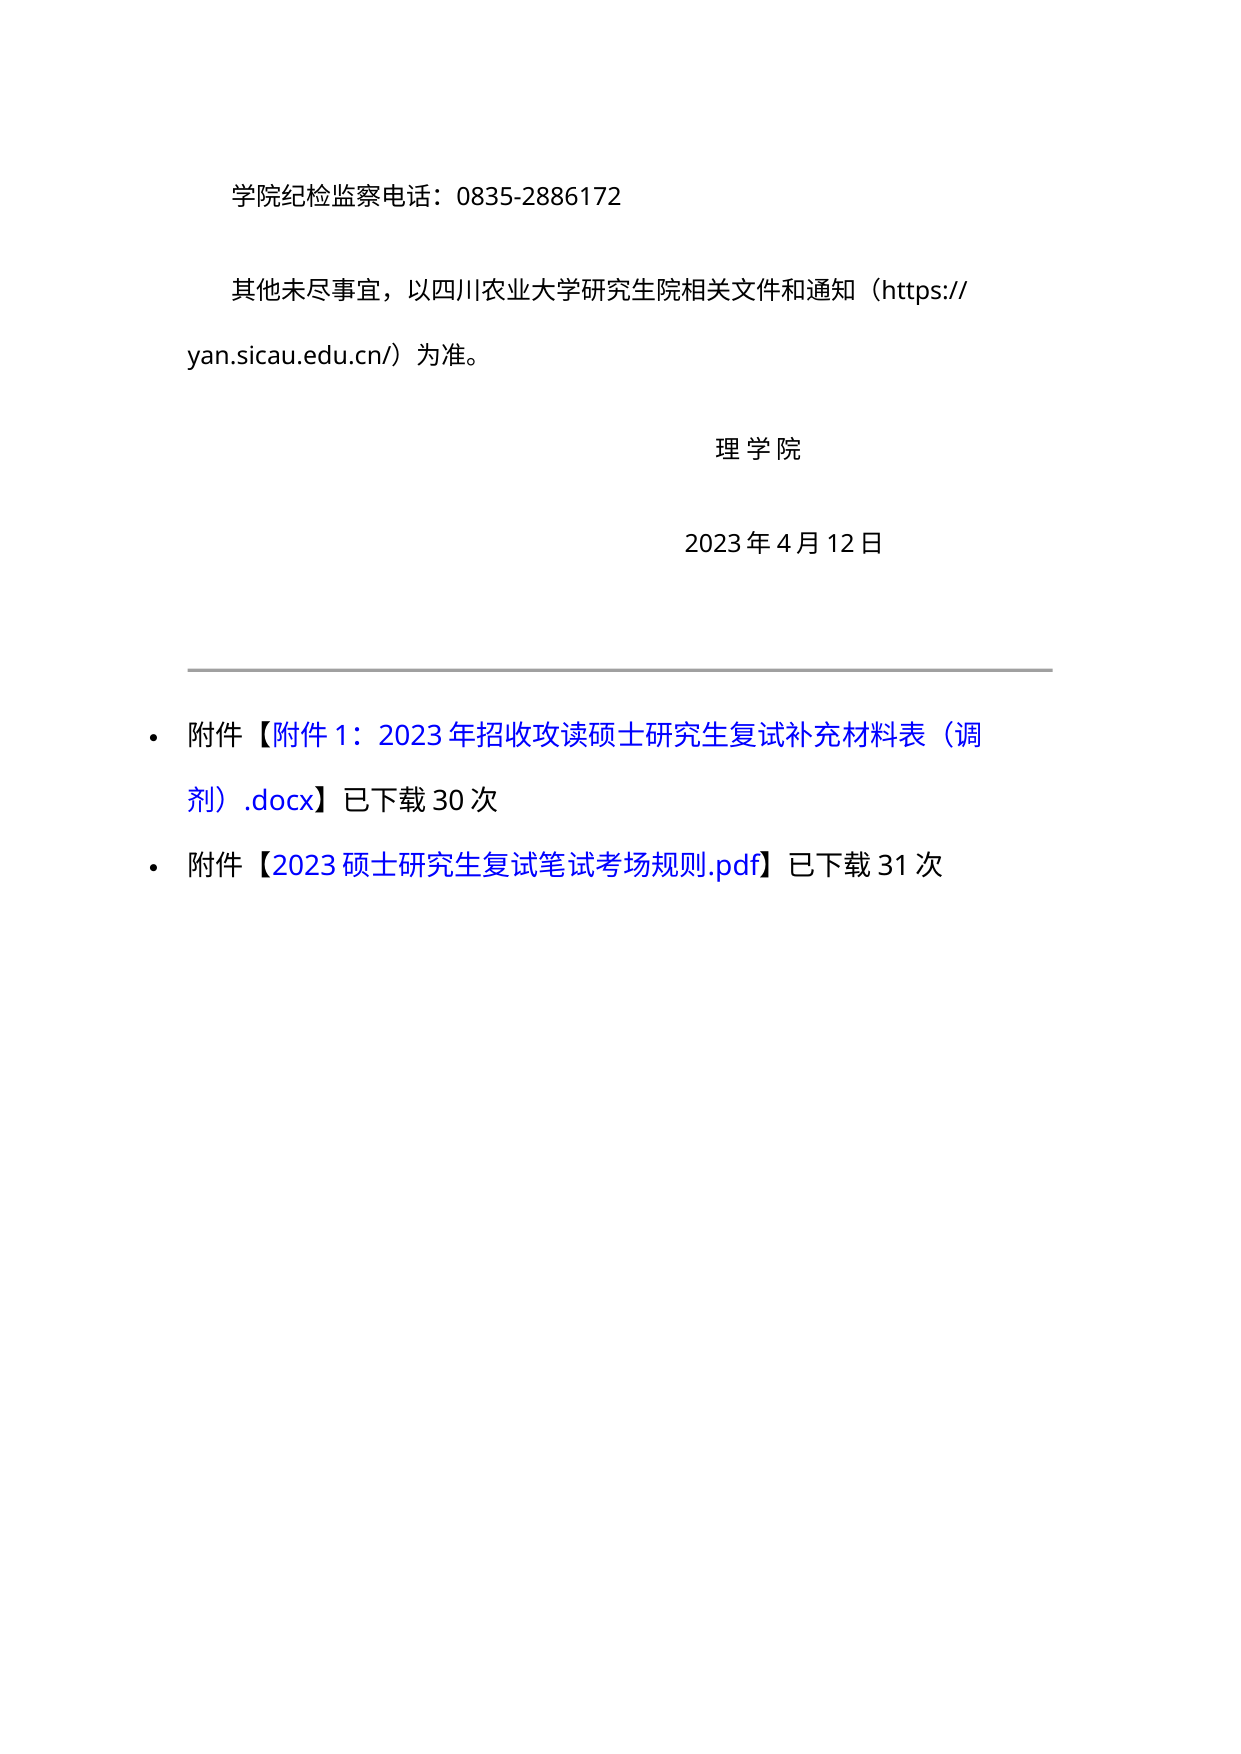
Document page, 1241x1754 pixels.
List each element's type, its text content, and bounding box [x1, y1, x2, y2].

text 理 学 院 [187, 415, 1053, 480]
list 附件【2023硕士研究生复试笔试考场规则.pdf】已下载31次 [150, 831, 1053, 896]
text 学院纪检监察电话：0835-2886172 [187, 162, 1053, 227]
text 其他未尽事宜，以四川农业大学研究生院相关文件和通知（https://yan.sicau.edu.cn/）为准。 [187, 256, 1053, 386]
list 附件【附件1：2023年招收攻读硕士研究生复试补充材料表（调剂）.docx】已下载30次 [150, 701, 1053, 831]
text 2023年4月12日 [187, 509, 1053, 574]
